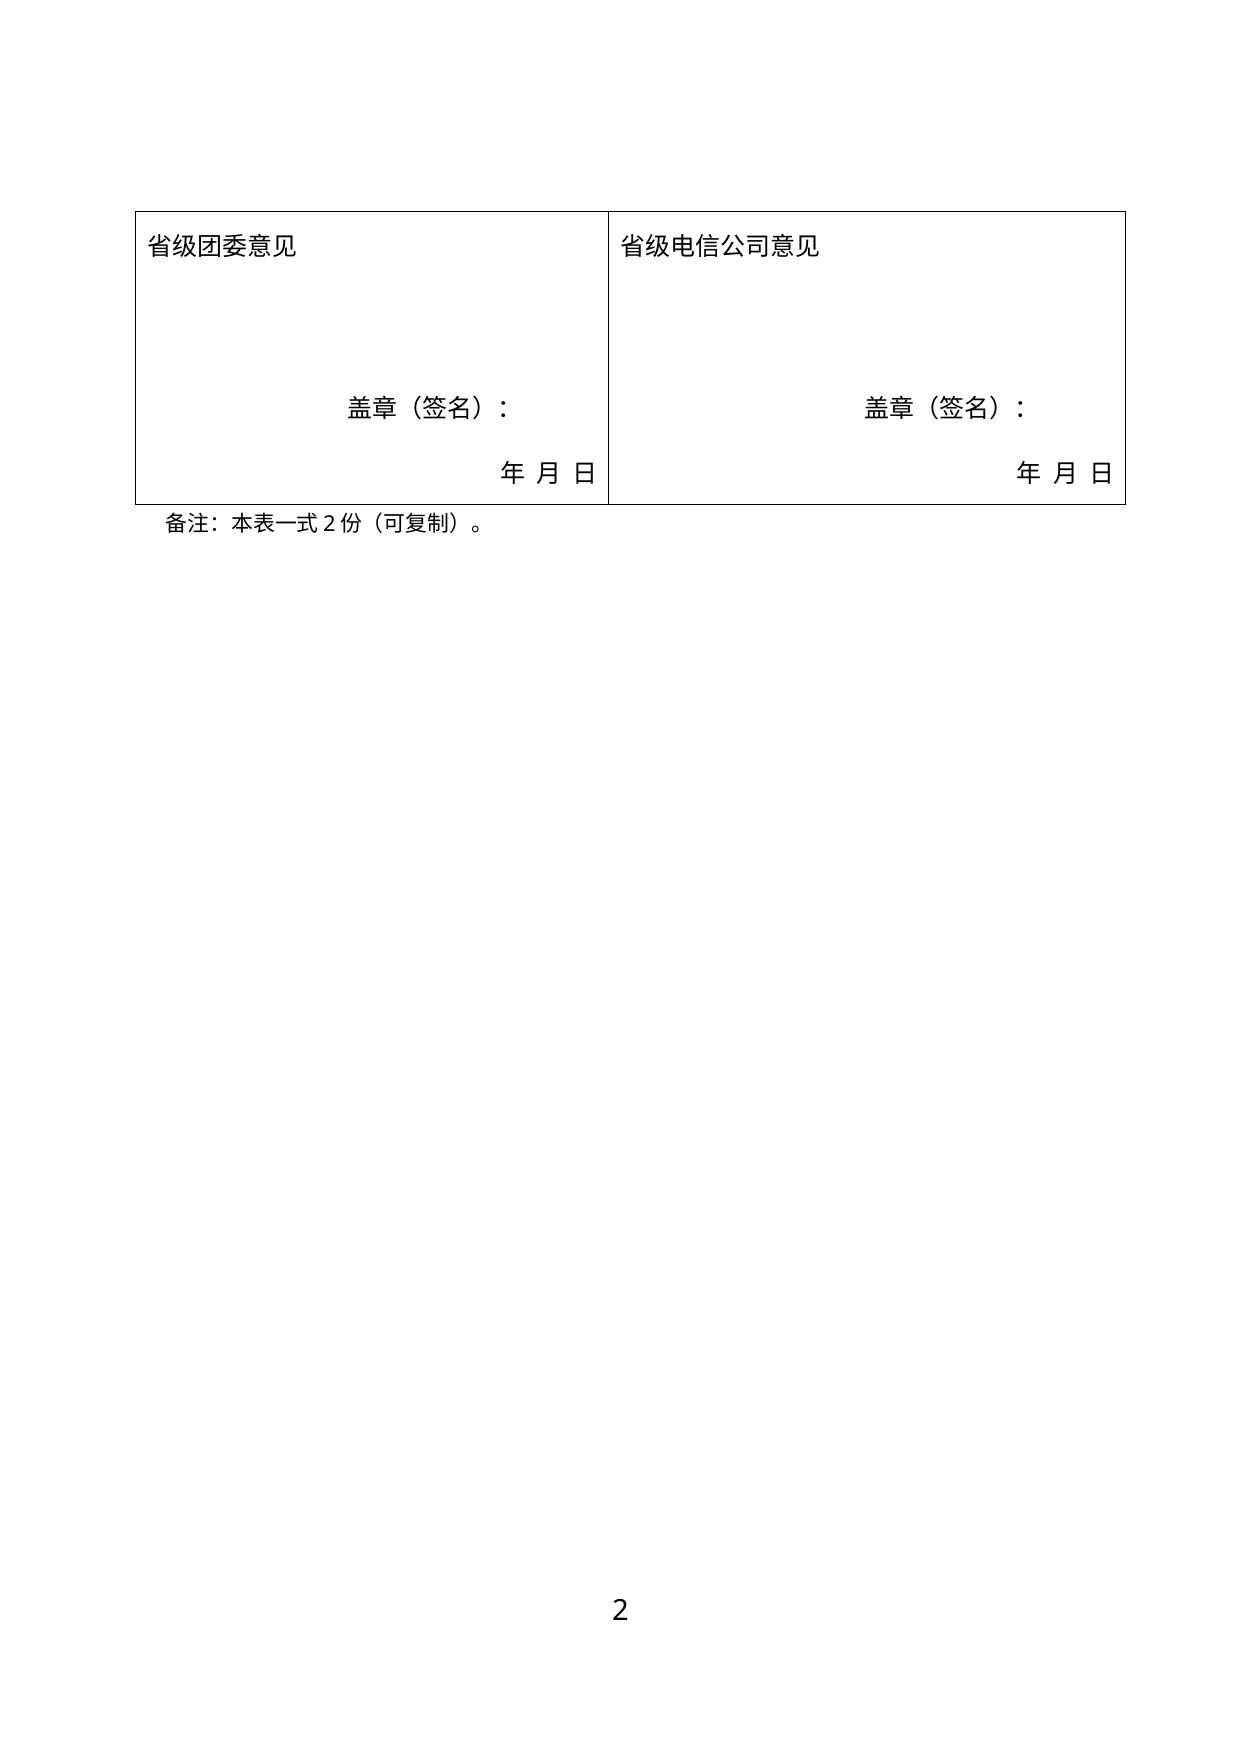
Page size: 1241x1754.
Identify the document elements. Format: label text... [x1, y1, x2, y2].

text 备注：本表一式2份（可复制）。 [165, 505, 1075, 538]
table_cell 省级团委意见 盖章（签名）： 年 月 日 [136, 212, 608, 504]
table_cell 省级电信公司意见 盖章（签名）： 年 月 日 [609, 212, 1125, 504]
